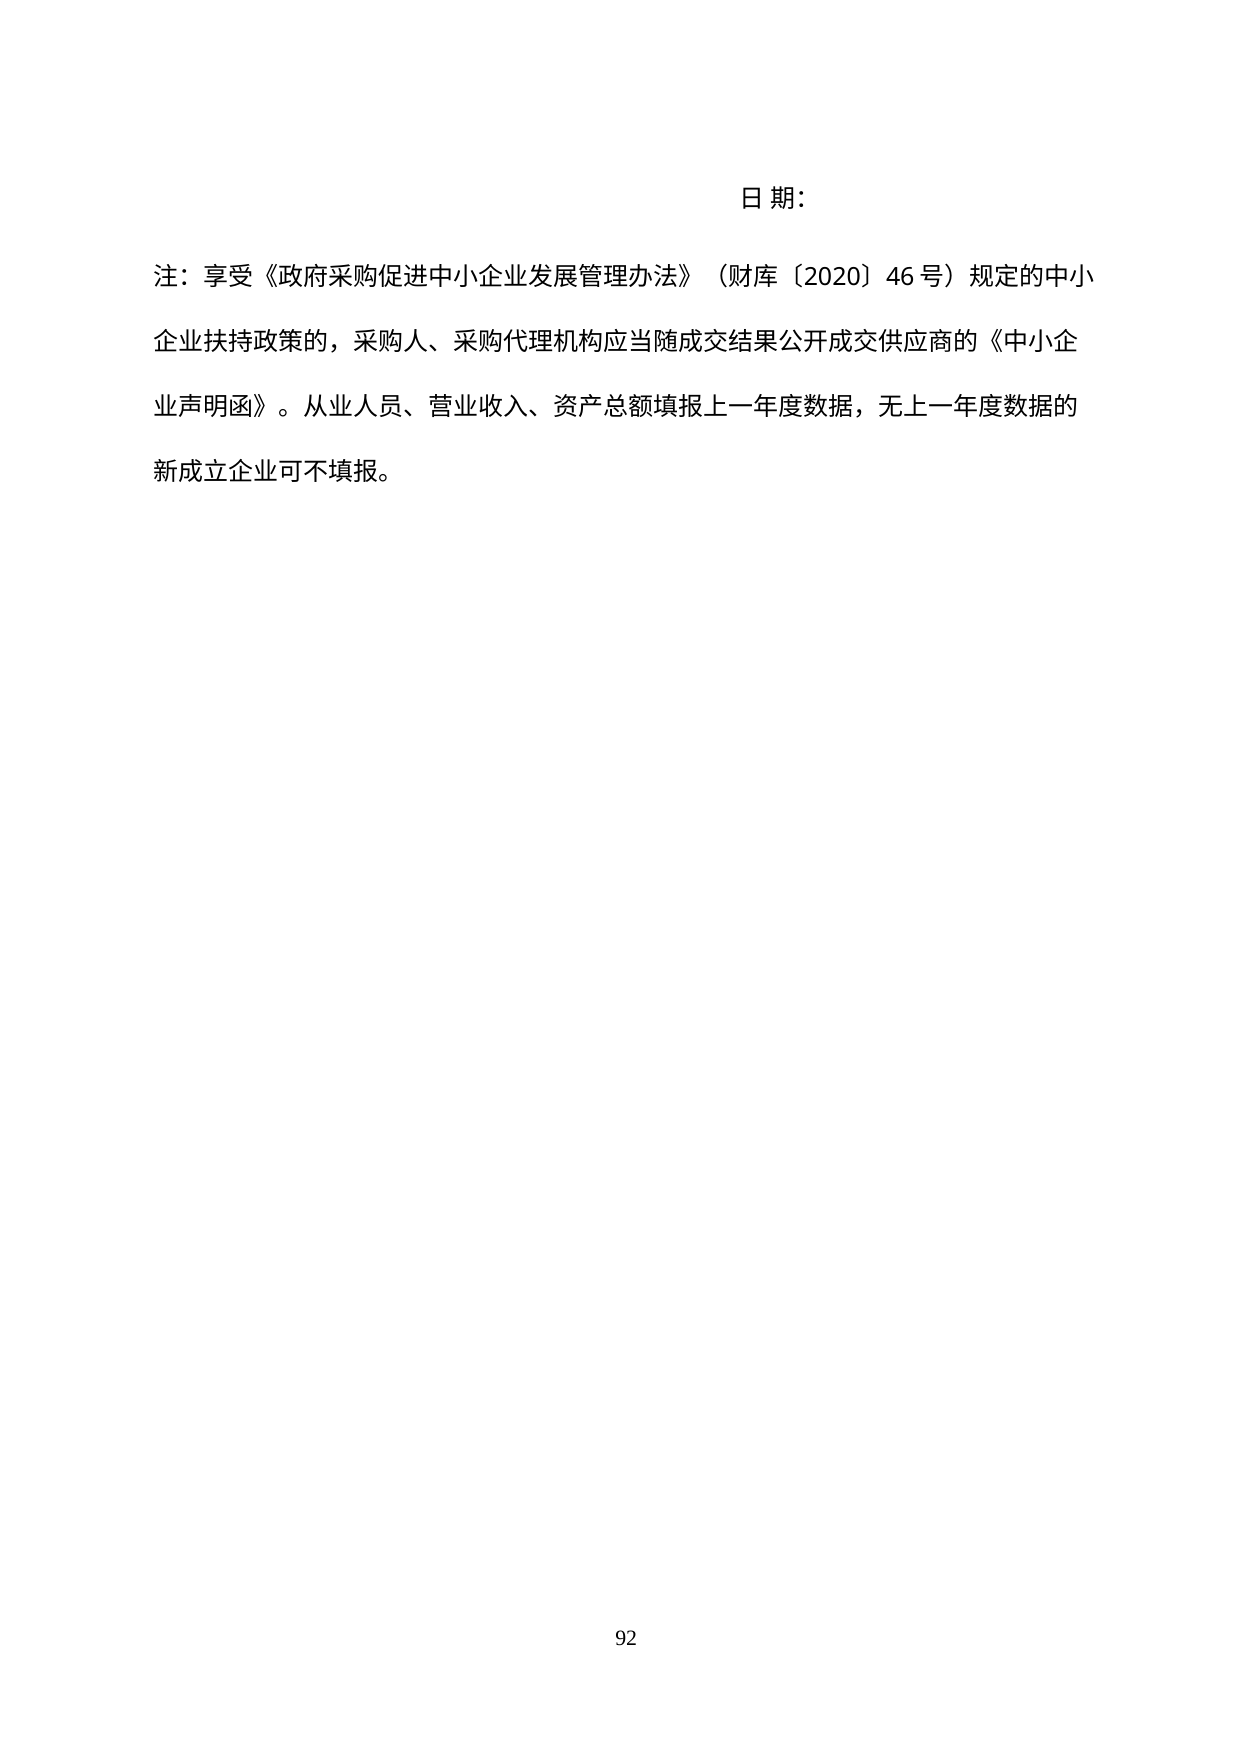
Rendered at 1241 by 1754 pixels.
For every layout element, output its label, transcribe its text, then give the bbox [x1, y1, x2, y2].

text 日 期： [153, 164, 910, 229]
text 注：享受《政府采购促进中小企业发展管理办法》（财库〔2020〕46号）规定的中小企业扶持政策的，采购人、采购代理机构应当随成交结果公开成交供应商的《中小企业声明函》。从业人员、营业收入、资产总额填报上一年度数据，无上一年度数据的新成立企业可不填报。 [153, 242, 1098, 502]
